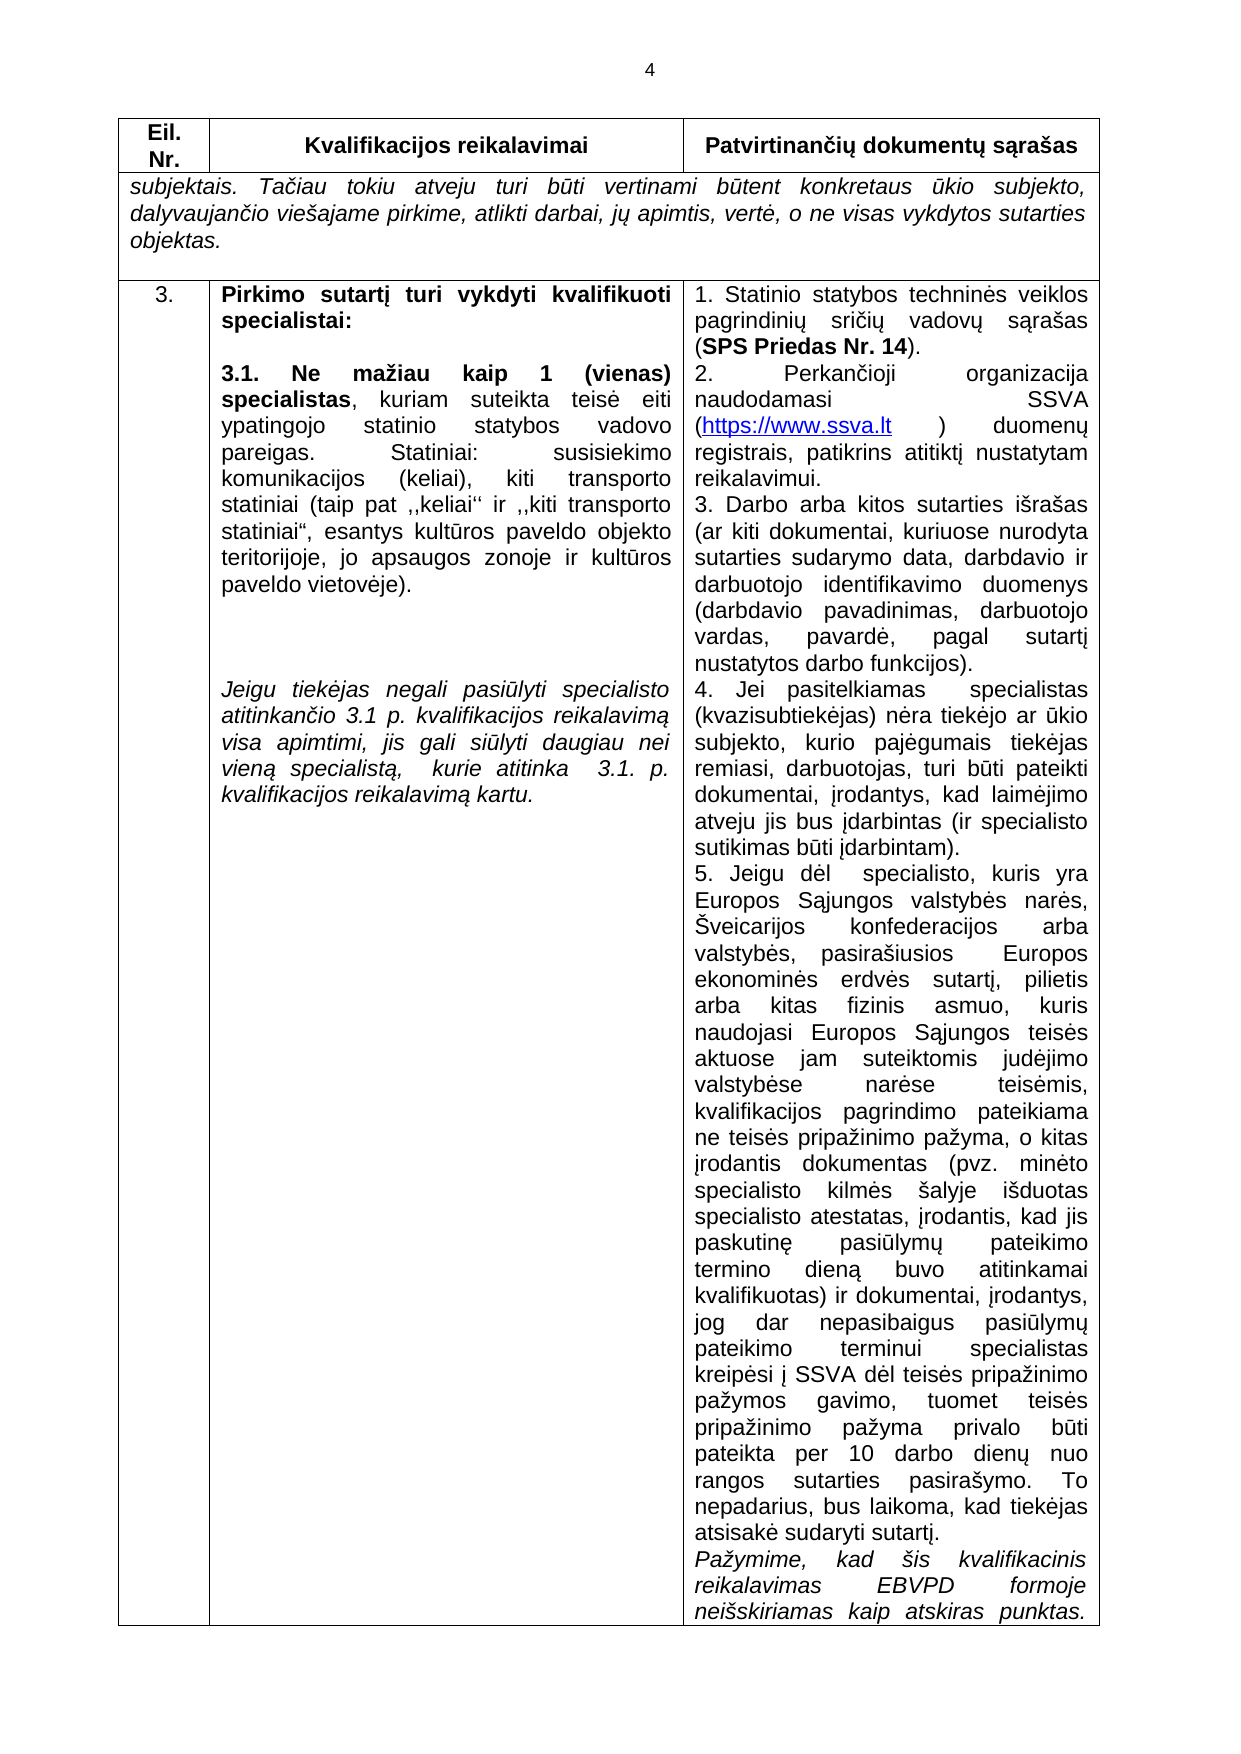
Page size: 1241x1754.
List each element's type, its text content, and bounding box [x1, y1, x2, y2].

table_cell 3. [119, 281, 209, 1625]
table_header Eil. Nr. [119, 119, 209, 172]
table_header Patvirtinančių dokumentų sąrašas [684, 119, 1099, 172]
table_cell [119, 173, 1099, 279]
table_header Kvalifikacijos reikalavimai [210, 119, 683, 172]
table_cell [210, 281, 683, 1625]
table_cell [684, 281, 1099, 1625]
